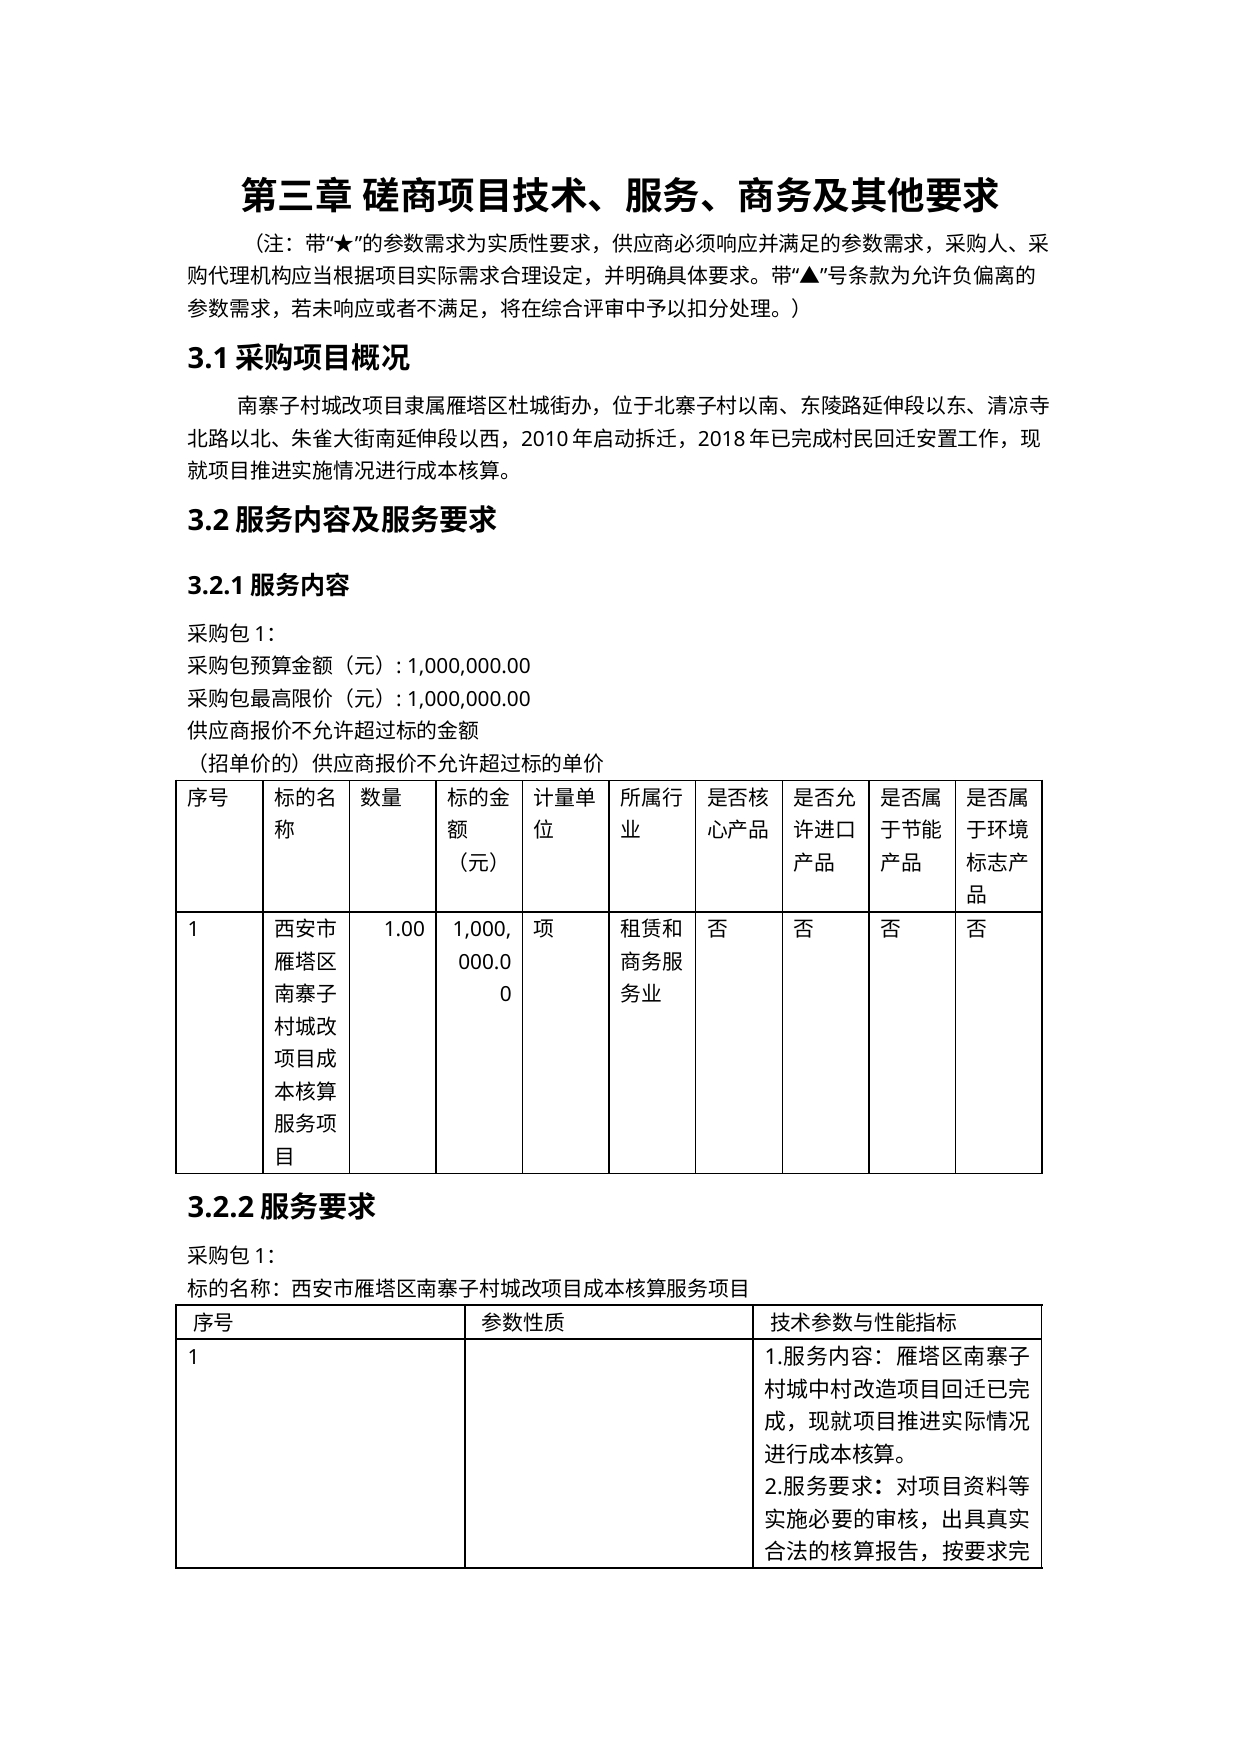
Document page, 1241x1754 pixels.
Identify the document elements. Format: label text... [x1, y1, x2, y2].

text 采购包1： [187, 617, 1053, 649]
table_cell 1,000,000.00 [437, 913, 522, 1173]
table_header 技术参数与性能指标 [754, 1306, 1041, 1338]
table_cell 西安市雁塔区南寨子村城改项目成本核算服务项目 [264, 913, 349, 1173]
text （注：带“★”的参数需求为实质性要求，供应商必须响应并满足的参数需求，采购人、采购代理机构应当根据项目实际需求合理设定，并明确具体要求。带“▲”号条款为允许负偏离的参数需求，若未响应或者不满足，将在综合评审中予以扣分处理。） [187, 227, 1053, 324]
table_header 序号 [177, 1306, 464, 1338]
text 3.1采购项目概况 [187, 324, 1053, 389]
table_header 是否属于环境标志产品 [956, 781, 1041, 911]
text 采购包最高限价（元）: 1,000,000.00 [187, 682, 1053, 714]
text 采购包预算金额（元）: 1,000,000.00 [187, 649, 1053, 682]
table_header 是否核心产品 [696, 781, 782, 911]
table_header 参数性质 [466, 1306, 752, 1338]
text 标的名称：西安市雁塔区南寨子村城改项目成本核算服务项目 [187, 1272, 1053, 1304]
table_cell [466, 1340, 752, 1567]
table_header 数量 [350, 781, 435, 911]
table_header 是否允许进口产品 [783, 781, 868, 911]
table_header 标的金额 （元） [437, 781, 522, 911]
text 第三章 磋商项目技术、服务、商务及其他要求 [187, 162, 1053, 227]
text （招单价的）供应商报价不允许超过标的单价 [187, 747, 1053, 779]
table_header 是否属于节能产品 [870, 781, 955, 911]
table_header 序号 [177, 781, 262, 911]
text 3.2服务内容及服务要求 [187, 487, 1053, 552]
table_cell 否 [870, 913, 955, 1173]
table_header 所属行业 [610, 781, 695, 911]
table_cell 1 [177, 913, 262, 1173]
text 供应商报价不允许超过标的金额 [187, 714, 1053, 747]
table_header 标的名称 [264, 781, 349, 911]
text 3.2.2服务要求 [187, 1174, 1053, 1239]
table_cell 1 [177, 1340, 464, 1567]
table_cell 租赁和商务服务业 [610, 913, 695, 1173]
table_cell 项 [523, 913, 608, 1173]
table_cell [754, 1340, 1041, 1567]
table_cell 否 [783, 913, 868, 1173]
table_cell 否 [696, 913, 782, 1173]
text 3.2.1服务内容 [187, 552, 1053, 617]
text 采购包1： [187, 1239, 1053, 1272]
table_header 计量单位 [523, 781, 608, 911]
table_cell 否 [956, 913, 1041, 1173]
table_cell 1.00 [350, 913, 435, 1173]
text 南寨子村城改项目隶属雁塔区杜城街办，位于北寨子村以南、东陵路延伸段以东、清凉寺北路以北、朱雀大街南延伸段以西，2010年启动拆迁，2018年已完成村民回迁安置工作，现就项目推进实施情况进行成本核算。 [187, 389, 1053, 487]
